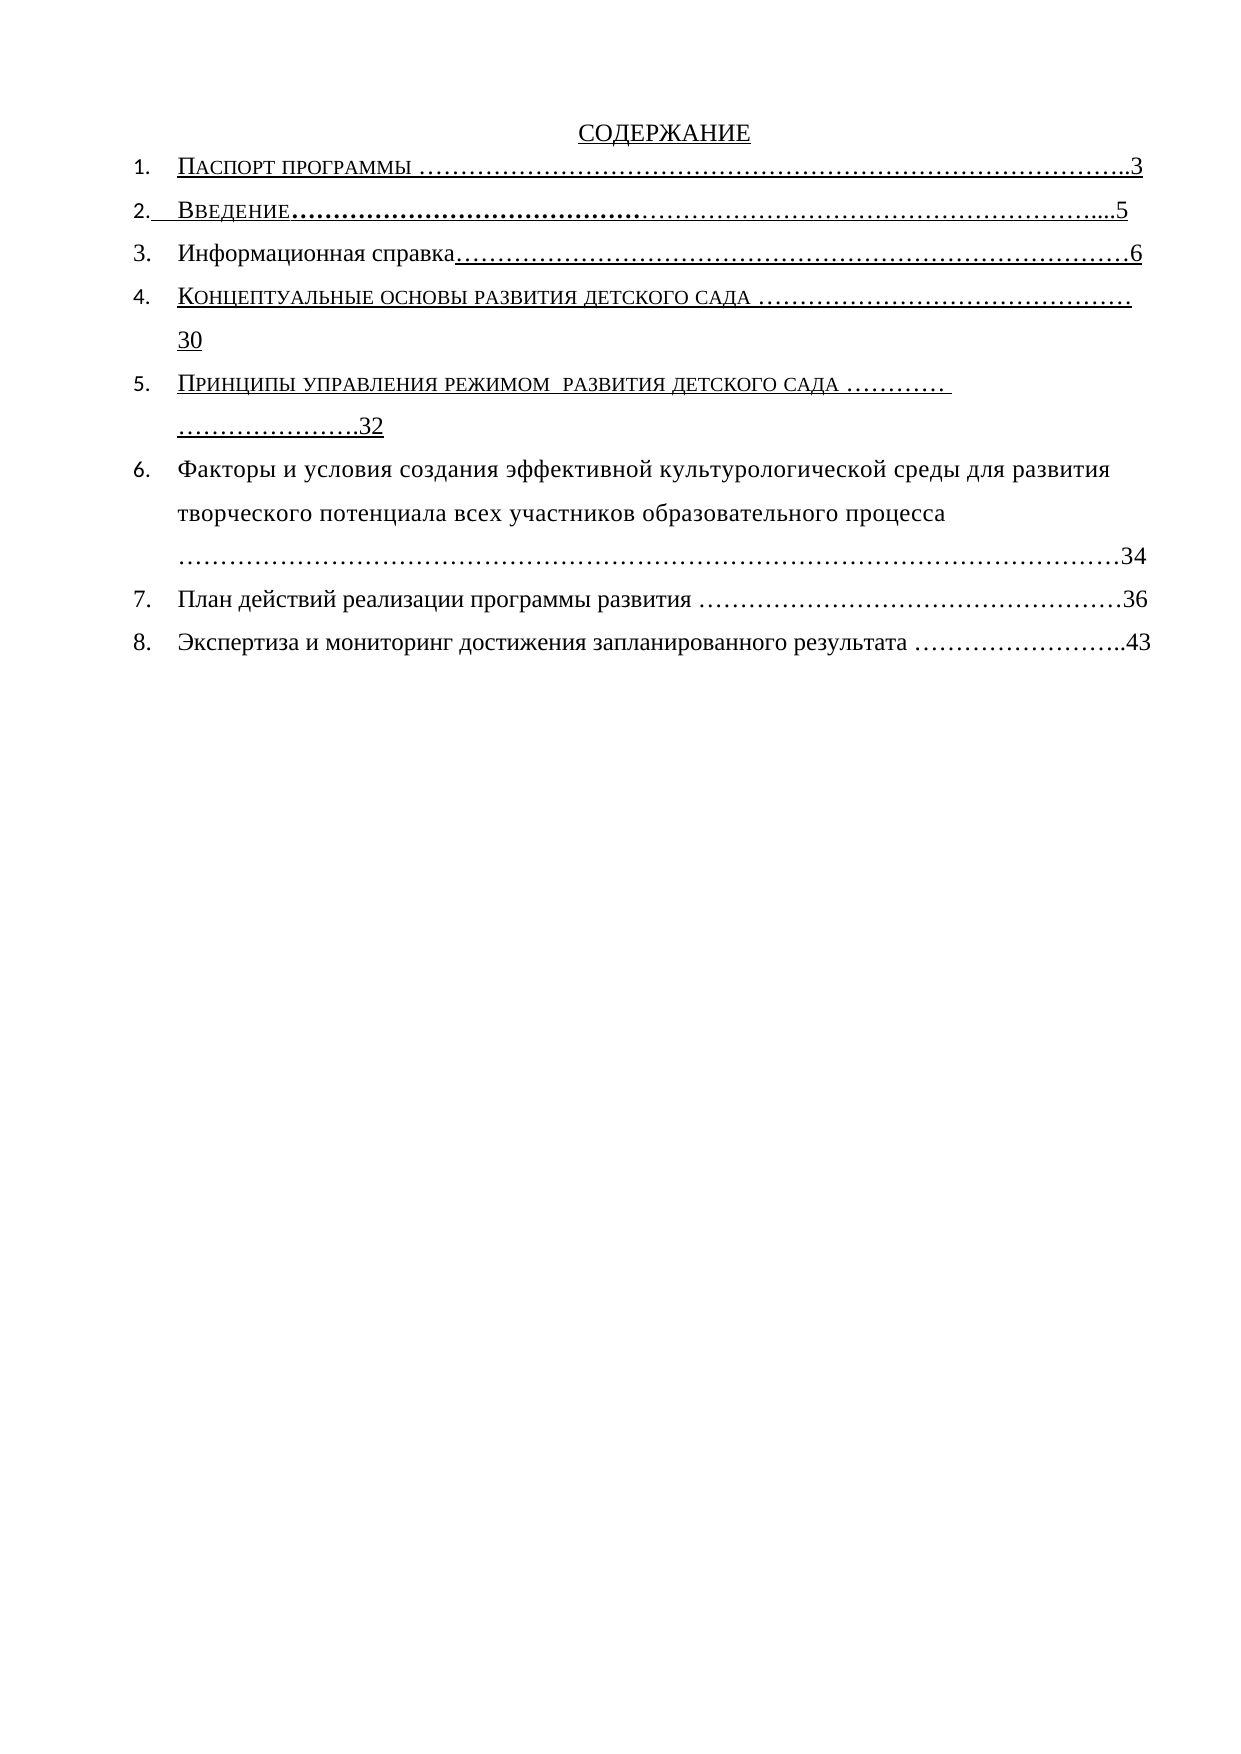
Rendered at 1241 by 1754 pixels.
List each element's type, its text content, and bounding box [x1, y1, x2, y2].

list Принципы управления режимом развития детского сада ………… ………………….32 [133, 368, 1152, 440]
list Паспорт программы …………………………………………………………………………..3 [133, 151, 1152, 180]
list Информационная справка………………………………………………………………………6 [133, 238, 1152, 267]
text СОДЕРЖАНИЕ [177, 118, 1152, 147]
list Экспертиза и мониторинг достижения запланированного результата ……………………..43 [133, 627, 1152, 656]
list Факторы и условия создания эффективной культурологической среды для развития творческого потенциала всех участников образовательного процесса …………………………………………………………………………………………………34 [133, 454, 1152, 570]
list План действий реализации программы развития ……………………………………………36 [133, 584, 1152, 613]
list Концептуальные основы развития детского сада ………………………………………30 [133, 281, 1152, 353]
list Введение……………………………………………………………………………………....5 [133, 195, 1152, 224]
